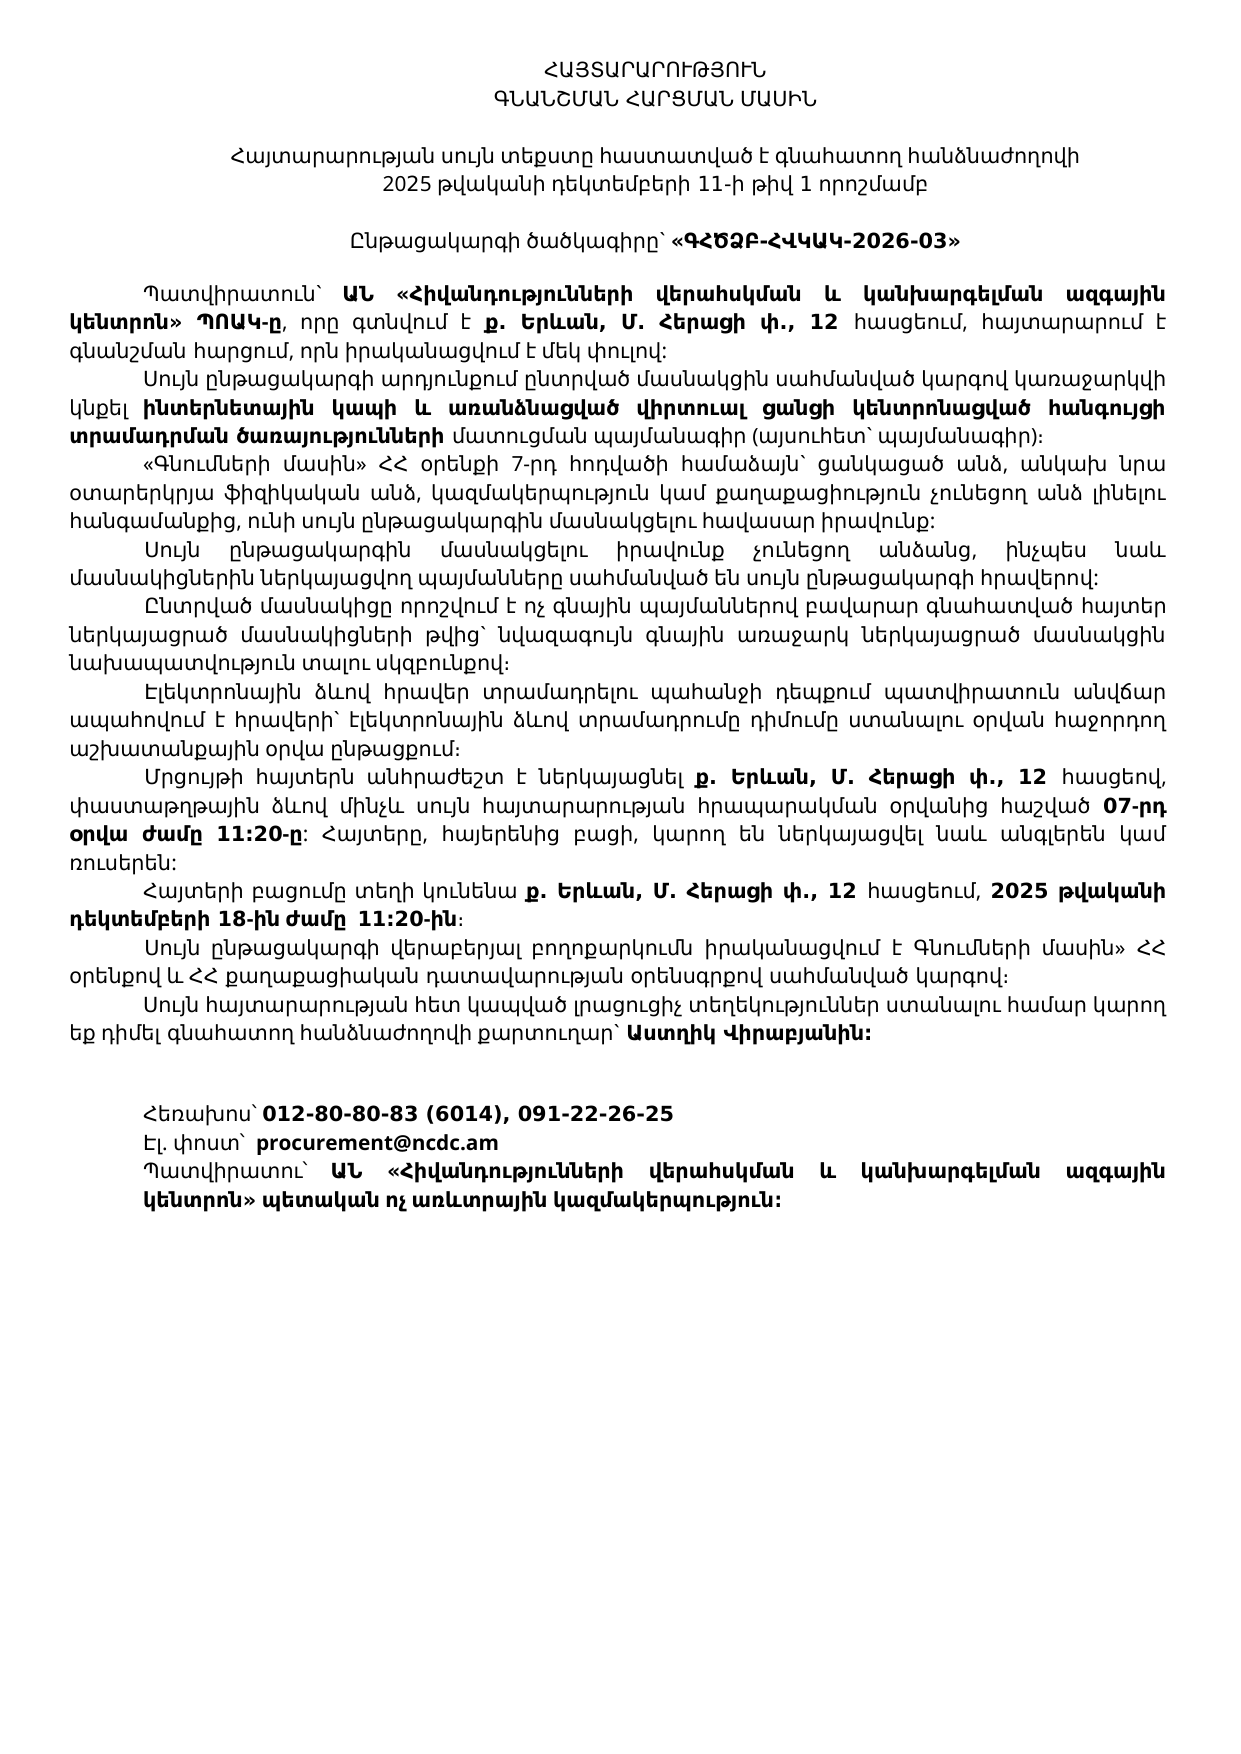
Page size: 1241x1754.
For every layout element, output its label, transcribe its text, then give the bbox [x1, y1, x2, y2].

text Պատվիրատու՝ ԱՆ «Հիվանդությունների վերահսկման և կանխարգելման ազգային կենտրոն» պետական ոչ առևտրային կազմակերպություն։ [143, 1156, 1167, 1213]
text Ընթացակարգի ծածկագիրը` «ԳՀԾՁԲ-ՀՎԿԱԿ-2026-03» [69, 226, 1167, 254]
text «Գնումների մասին» ՀՀ օրենքի 7-րդ հոդվածի համաձայն` ցանկացած անձ, անկախ նրա օտարերկրյա ֆիզիկական անձ, կազմակերպություն կամ քաղաքացիություն չունեցող անձ լինելու հանգամանքից, ունի սույն ընթացակարգին մասնակցելու հավասար իրավունք: [69, 449, 1167, 535]
text Սույն ընթացակարգին մասնակցելու իրավունք չունեցող անձանց, ինչպես նաև մասնակիցներին ներկայացվող պայմանները սահմանված են սույն ընթացակարգի հրավերով: [69, 535, 1167, 592]
text Ընտրված մասնակիցը որոշվում է ոչ գնային պայմաններով բավարար գնահատված հայտեր ներկայացրած մասնակիցների թվից` նվազագույն գնային առաջարկ ներկայացրած մասնակցին նախապատվություն տալու սկզբունքով։ [69, 592, 1167, 677]
text Հայտարարության սույն տեքստը հաստատված է գնահատող հանձնաժողովի [69, 141, 1167, 169]
text ԳՆԱՆՇՄԱՆ ՀԱՐՑՄԱՆ ՄԱՍԻՆ [69, 84, 1167, 112]
text Էլ. փոստ՝ procurement@ncdc.am [143, 1128, 1167, 1156]
text Սույն ընթացակարգի արդյունքում ընտրված մասնակցին սահմանված կարգով կառաջարկվի կնքել ինտերնետային կապի և առանձնացված վիրտուալ ցանցի կենտրոնացված հանգույցի տրամադրման ծառայությունների մատուցման պայմանագիր (այսուհետ` պայմանագիր)։ [69, 364, 1167, 449]
text Հայտերի բացումը տեղի կունենա ք. Երևան, Մ. Հերացի փ., 12 հասցեում, 2025 թվականի դեկտեմբերի 18-ին ժամը 11:20-ին։ [69, 876, 1167, 933]
text Սույն ընթացակարգի վերաբերյալ բողոքարկումն իրականացվում է Գնումների մասին» ՀՀ օրենքով և ՀՀ քաղաքացիական դատավարության օրենսգրքով սահմանված կարգով։ [69, 933, 1167, 990]
text Սույն հայտարարության հետ կապված լրացուցիչ տեղեկություններ ստանալու համար կարող եք դիմել գնահատող հանձնաժողովի քարտուղար` Աստղիկ Վիրաբյանին: [69, 990, 1167, 1075]
text Հեռախոս՝ 012-80-80-83 (6014), 091-22-26-25 [143, 1099, 1167, 1128]
text ՀԱՅՏԱՐԱՐՈՒԹՅՈՒՆ [69, 56, 1167, 84]
text Պատվիրատուն` ԱՆ «Հիվանդությունների վերահսկման և կանխարգելման ազգային կենտրոն» ՊՈԱԿ-ը, որը գտնվում է ք. Երևան, Մ. Հերացի փ., 12 հասցեում, հայտարարում է գնանշման հարցում, որն իրականացվում է մեկ փուլով: [69, 279, 1167, 364]
text 2025 թվականի դեկտեմբերի 11-ի թիվ 1 որոշմամբ [69, 169, 1167, 198]
text Էլեկտրոնային ձևով հրավեր տրամադրելու պահանջի դեպքում պատվիրատուն անվճար ապահովում է հրավերի` էլեկտրոնային ձևով տրամադրումը դիմումը ստանալու օրվան հաջորդող աշխատանքային օրվա ընթացքում։ [69, 677, 1167, 762]
text Մրցույթի հայտերն անհրաժեշտ է ներկայացնել ք. Երևան, Մ. Հերացի փ., 12 հասցեով, փաստաթղթային ձևով մինչև սույն հայտարարության հրապարակման օրվանից հաշված 07-րդ օրվա ժամը 11:20-ը: Հայտերը, հայերենից բացի, կարող են ներկայացվել նաև անգլերեն կամ ռուսերեն: [69, 762, 1167, 876]
